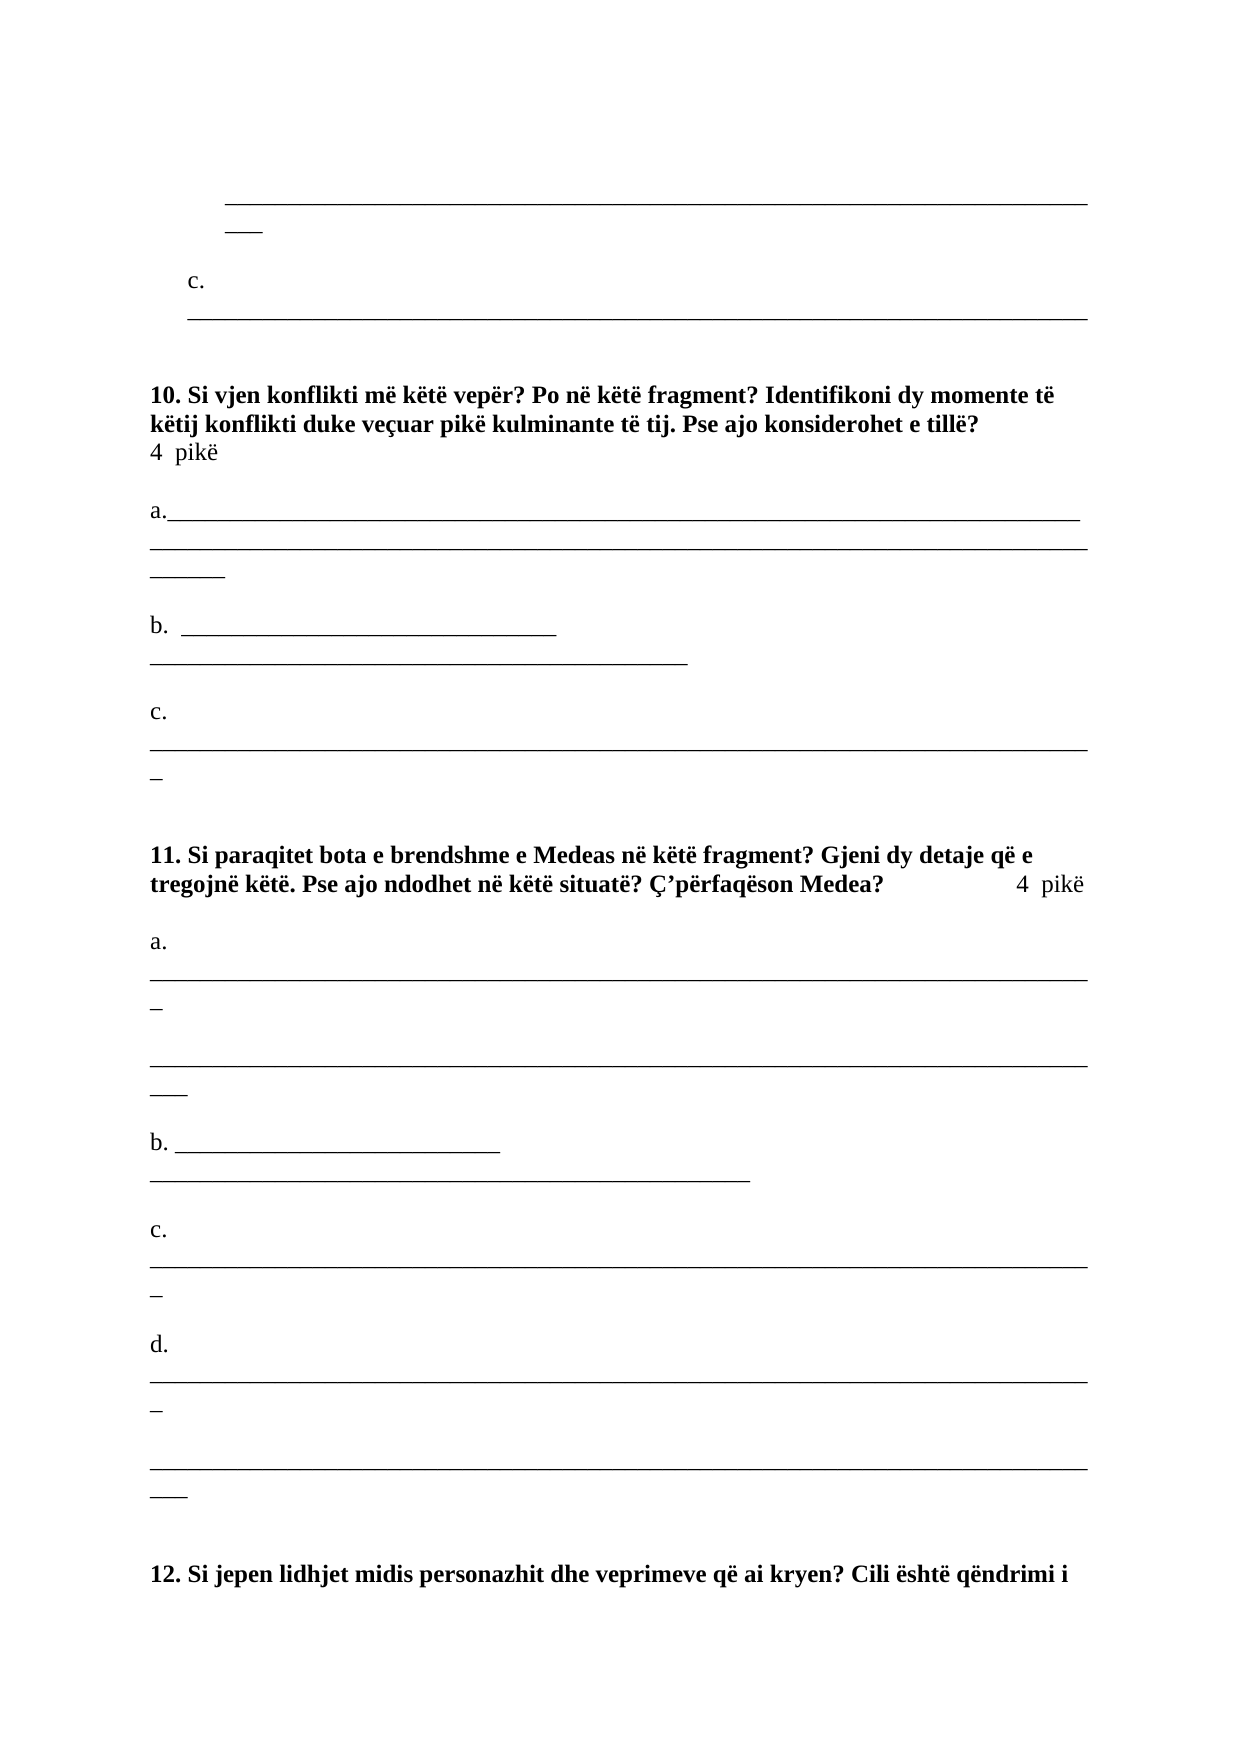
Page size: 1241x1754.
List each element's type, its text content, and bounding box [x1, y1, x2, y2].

text a. ____________________________________________________________________________ [150, 926, 1090, 1012]
text c. ____________________________________________________________________________ [150, 696, 1090, 782]
text ______________________________________________________________________________ [150, 1444, 1090, 1501]
text ______________________________________________________________________________ [150, 1041, 1090, 1099]
text a.__________________________________________________________________________________________________________________________________________________________ [150, 495, 1090, 581]
text 11. Si paraqitet bota e brendshme e Medeas në këtë fragment? Gjeni dy detaje që e tregojnë këtë. Pse ajo ndodhet në këtë situatë? Ç’përfaqëson Medea? 4 pikë [150, 840, 1090, 897]
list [225, 179, 1090, 236]
text c. ________________________________________________________________________ [187, 265, 1090, 322]
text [150, 1559, 1090, 1587]
text 10. Si vjen konflikti më këtë vepër? Po në këtë fragment? Identifikoni dy momente të këtij konflikti duke veçuar pikë kulminante të tij. Pse ajo konsiderohet e tillë? 4 pikë [150, 380, 1090, 466]
text b. ______________________________ ___________________________________________ [150, 610, 1090, 667]
text b. __________________________ ________________________________________________ [150, 1127, 1090, 1185]
text d. ____________________________________________________________________________ [150, 1329, 1090, 1415]
text c. ____________________________________________________________________________ [150, 1214, 1090, 1300]
